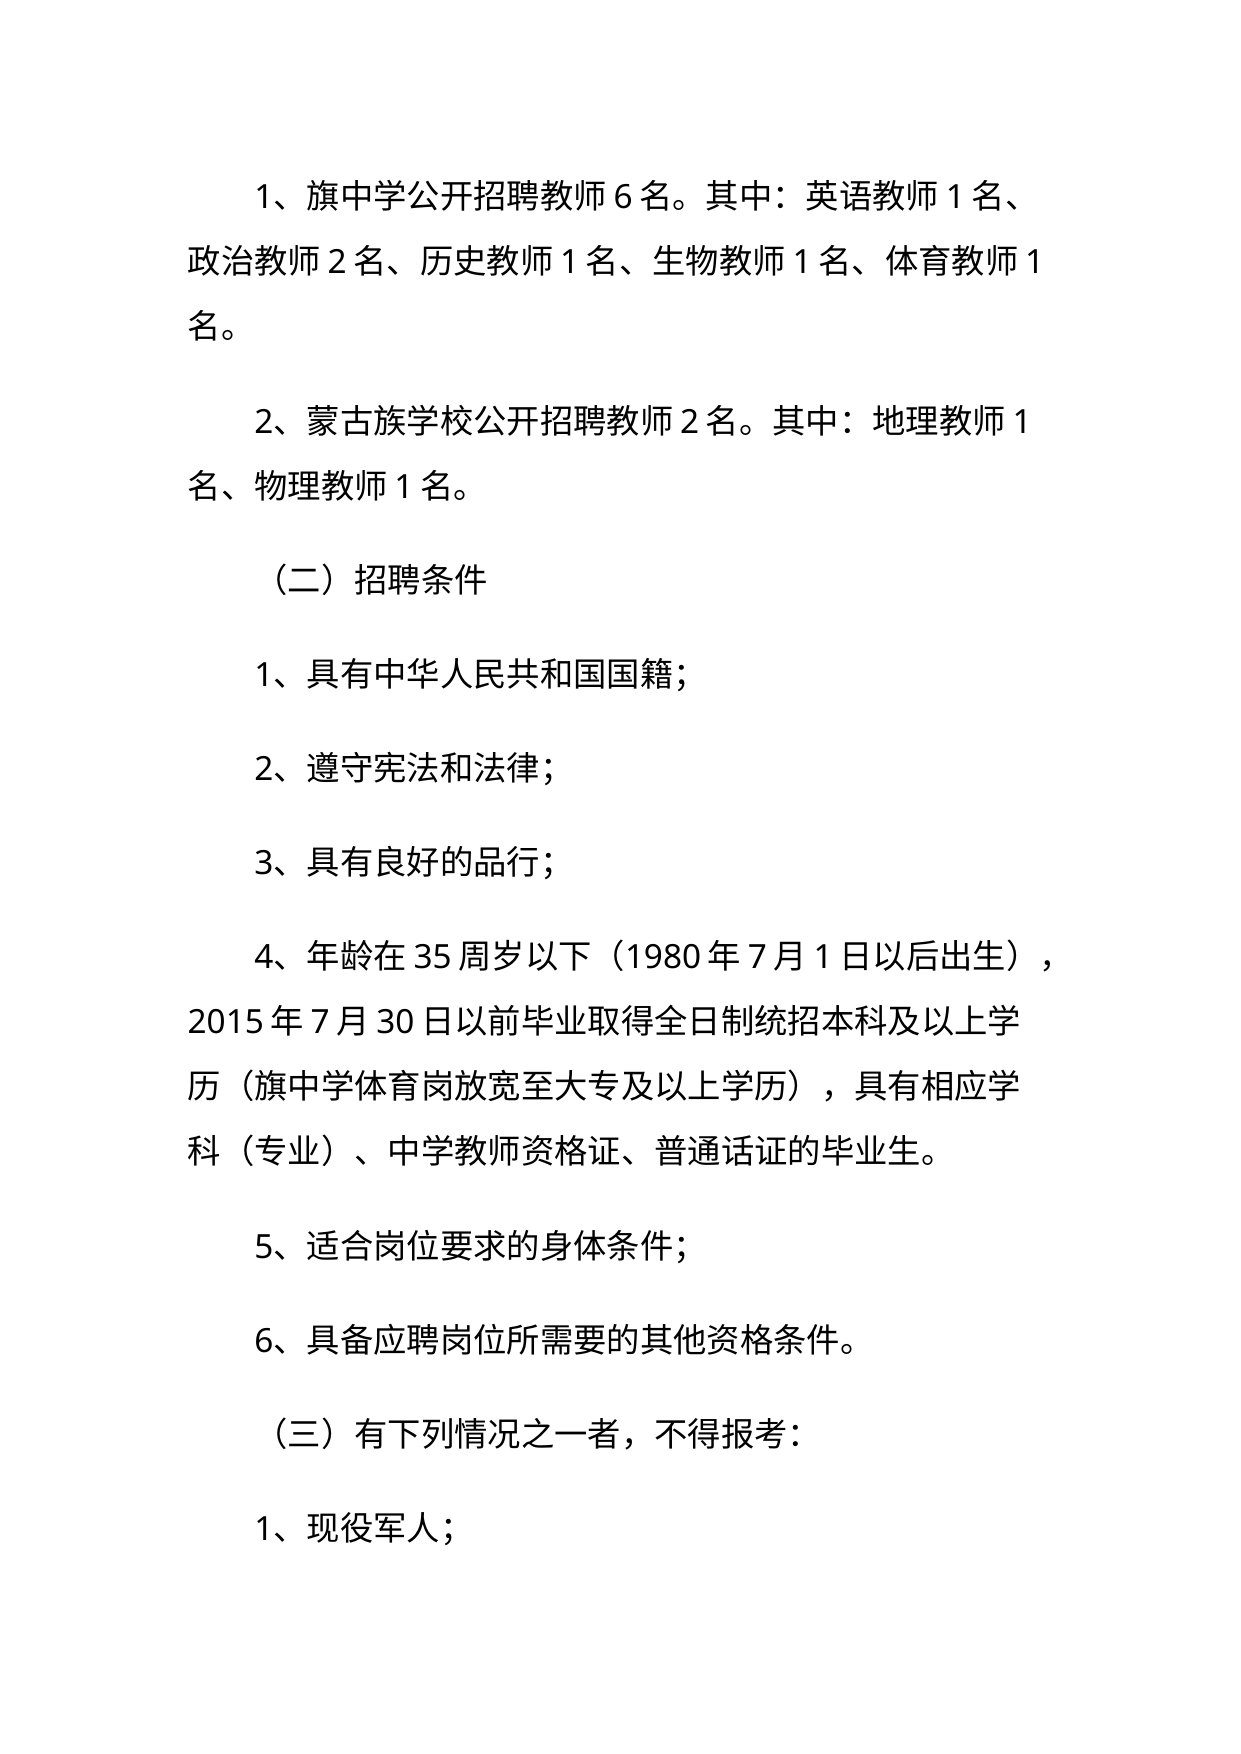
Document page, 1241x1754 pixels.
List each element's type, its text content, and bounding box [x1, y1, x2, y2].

text （二）招聘条件 [187, 545, 1053, 610]
text 5、适合岗位要求的身体条件； [187, 1211, 1053, 1276]
text 6、具备应聘岗位所需要的其他资格条件。 [187, 1305, 1053, 1370]
text 3、具有良好的品行； [187, 828, 1053, 893]
text 2、蒙古族学校公开招聘教师2名。其中：地理教师1名、物理教师1名。 [187, 386, 1053, 516]
text 1、旗中学公开招聘教师6名。其中：英语教师1名、政治教师2名、历史教师1名、生物教师1名、体育教师1名。 [187, 162, 1053, 357]
text 2、遵守宪法和法律； [187, 734, 1053, 799]
text （三）有下列情况之一者，不得报考： [187, 1399, 1053, 1464]
text 1、具有中华人民共和国国籍； [187, 639, 1053, 704]
text 1、现役军人； [187, 1494, 1053, 1559]
text 4、年龄在35周岁以下（1980年7月1日以后出生），2015年7月30日以前毕业取得全日制统招本科及以上学历（旗中学体育岗放宽至大专及以上学历），具有相应学科（专业）、中学教师资格证、普通话证的毕业生。 [187, 922, 1053, 1182]
